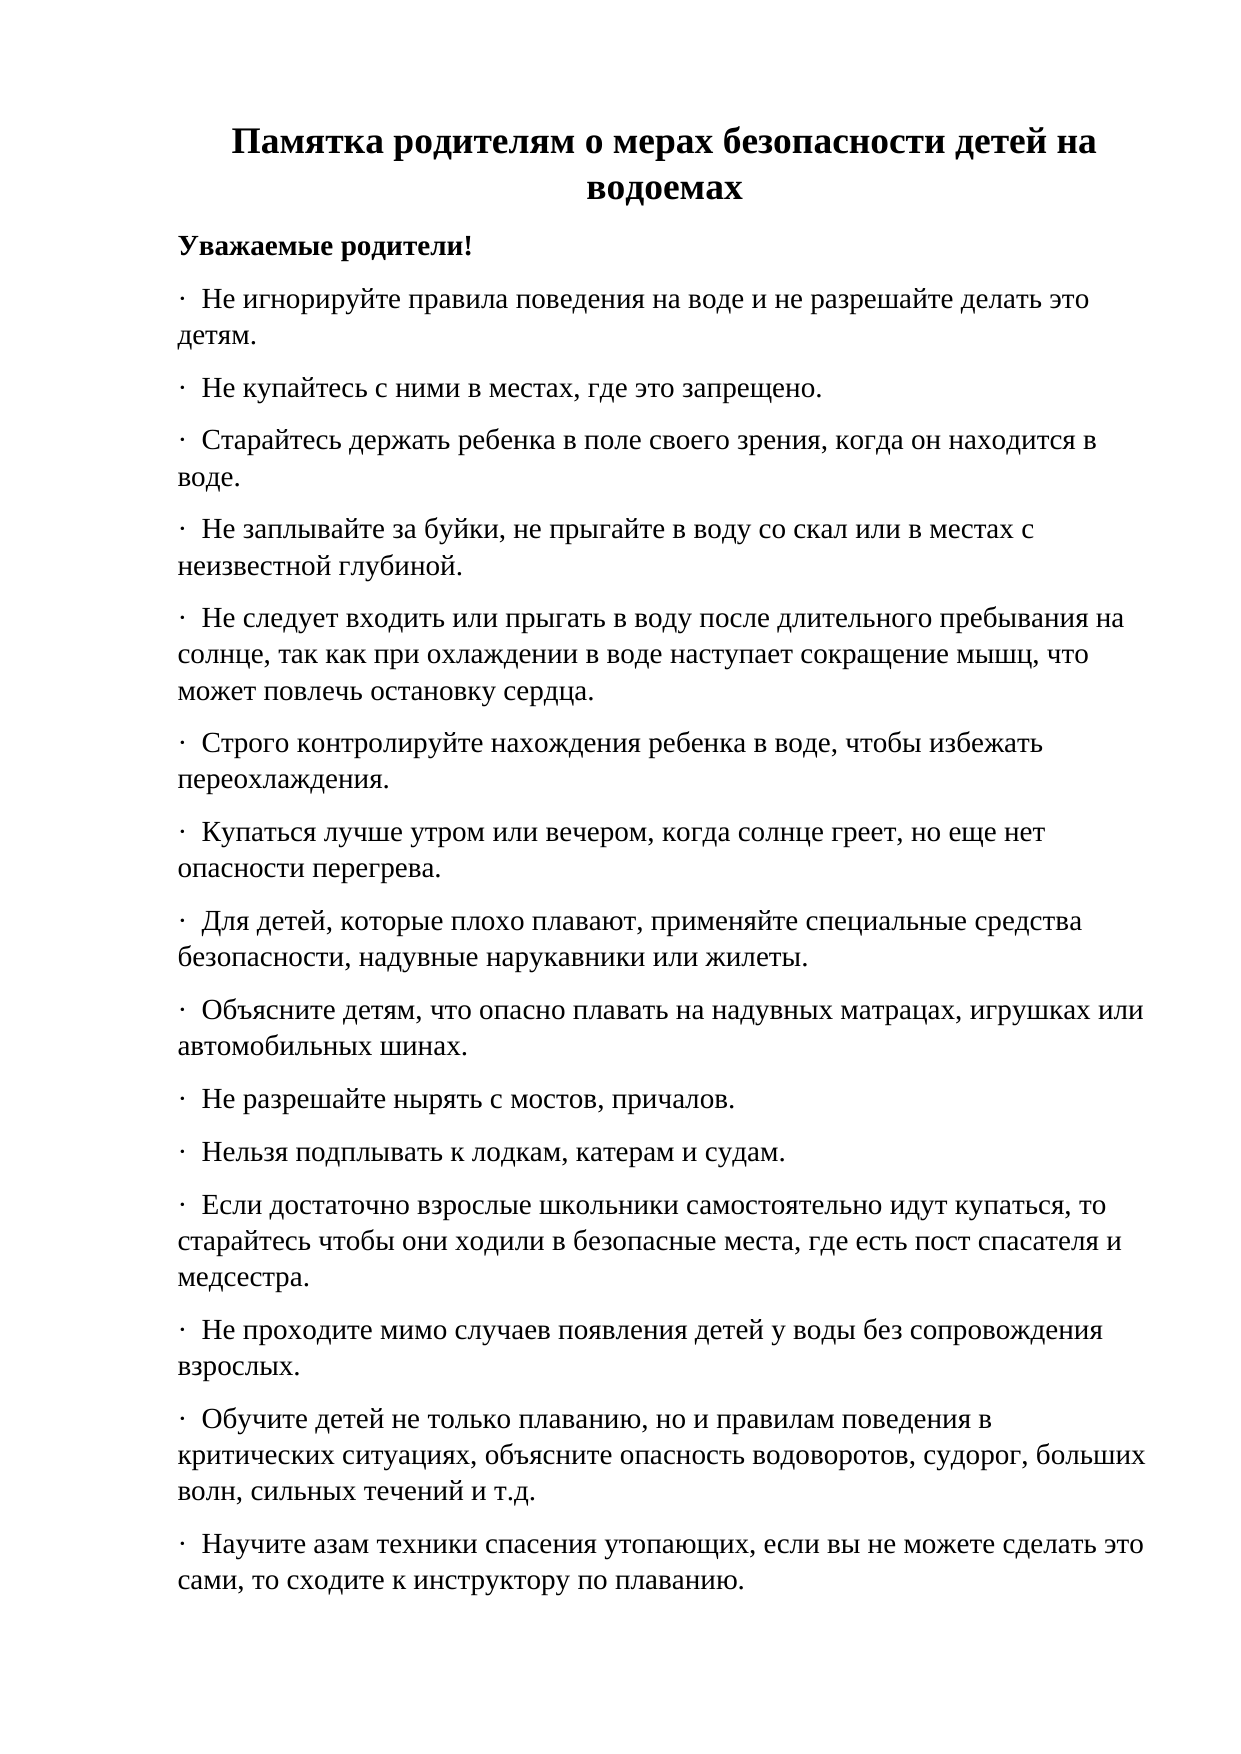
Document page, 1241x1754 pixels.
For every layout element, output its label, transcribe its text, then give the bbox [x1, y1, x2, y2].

text · Научите азам техники спасения утопающих, если вы не можете сделать это сами, то сходите к инструктору по плаванию. [177, 1526, 1152, 1596]
text · Обучите детей не только плаванию, но и правилам поведения в критических ситуациях, объясните опасность водоворотов, судорог, больших волн, сильных течений и т.д. [177, 1401, 1152, 1507]
text · Не следует входить или прыгать в воду после длительного пребывания на солнце, так как при охлаждении в воде наступает сокращение мышц, что может повлечь остановку сердца. [177, 600, 1152, 706]
text · Старайтесь держать ребенка в поле своего зрения, когда он находится в воде. [177, 422, 1152, 492]
text · Для детей, которые плохо плавают, применяйте специальные средства безопасности, надувные нарукавники или жилеты. [177, 903, 1152, 973]
text · Не разрешайте нырять с мостов, причалов. [177, 1081, 1152, 1115]
text · Не проходите мимо случаев появления детей у воды без сопровождения взрослых. [177, 1312, 1152, 1382]
text · Строго контролируйте нахождения ребенка в воде, чтобы избежать переохлаждения. [177, 726, 1152, 795]
text Уважаемые родители! [177, 228, 1152, 261]
text · Не купайтесь с ними в местах, где это запрещено. [177, 370, 1152, 403]
text · Не игнорируйте правила поведения на воде и не разрешайте делать это детям. [177, 281, 1152, 350]
text · Объясните детям, что опасно плавать на надувных матрацах, игрушках или автомобильных шинах. [177, 992, 1152, 1062]
text · Нельзя подплывать к лодкам, катерам и судам. [177, 1134, 1152, 1168]
text Памятка родителям о мерах безопасности детей на водоемах [177, 118, 1152, 208]
text · Купаться лучше утром или вечером, когда солнце греет, но еще нет опасности перегрева. [177, 814, 1152, 884]
text · Если достаточно взрослые школьники самостоятельно идут купаться, то старайтесь чтобы они ходили в безопасные места, где есть пост спасателя и медсестра. [177, 1187, 1152, 1293]
text · Не заплывайте за буйки, не прыгайте в воду со скал или в местах с неизвестной глубиной. [177, 511, 1152, 581]
